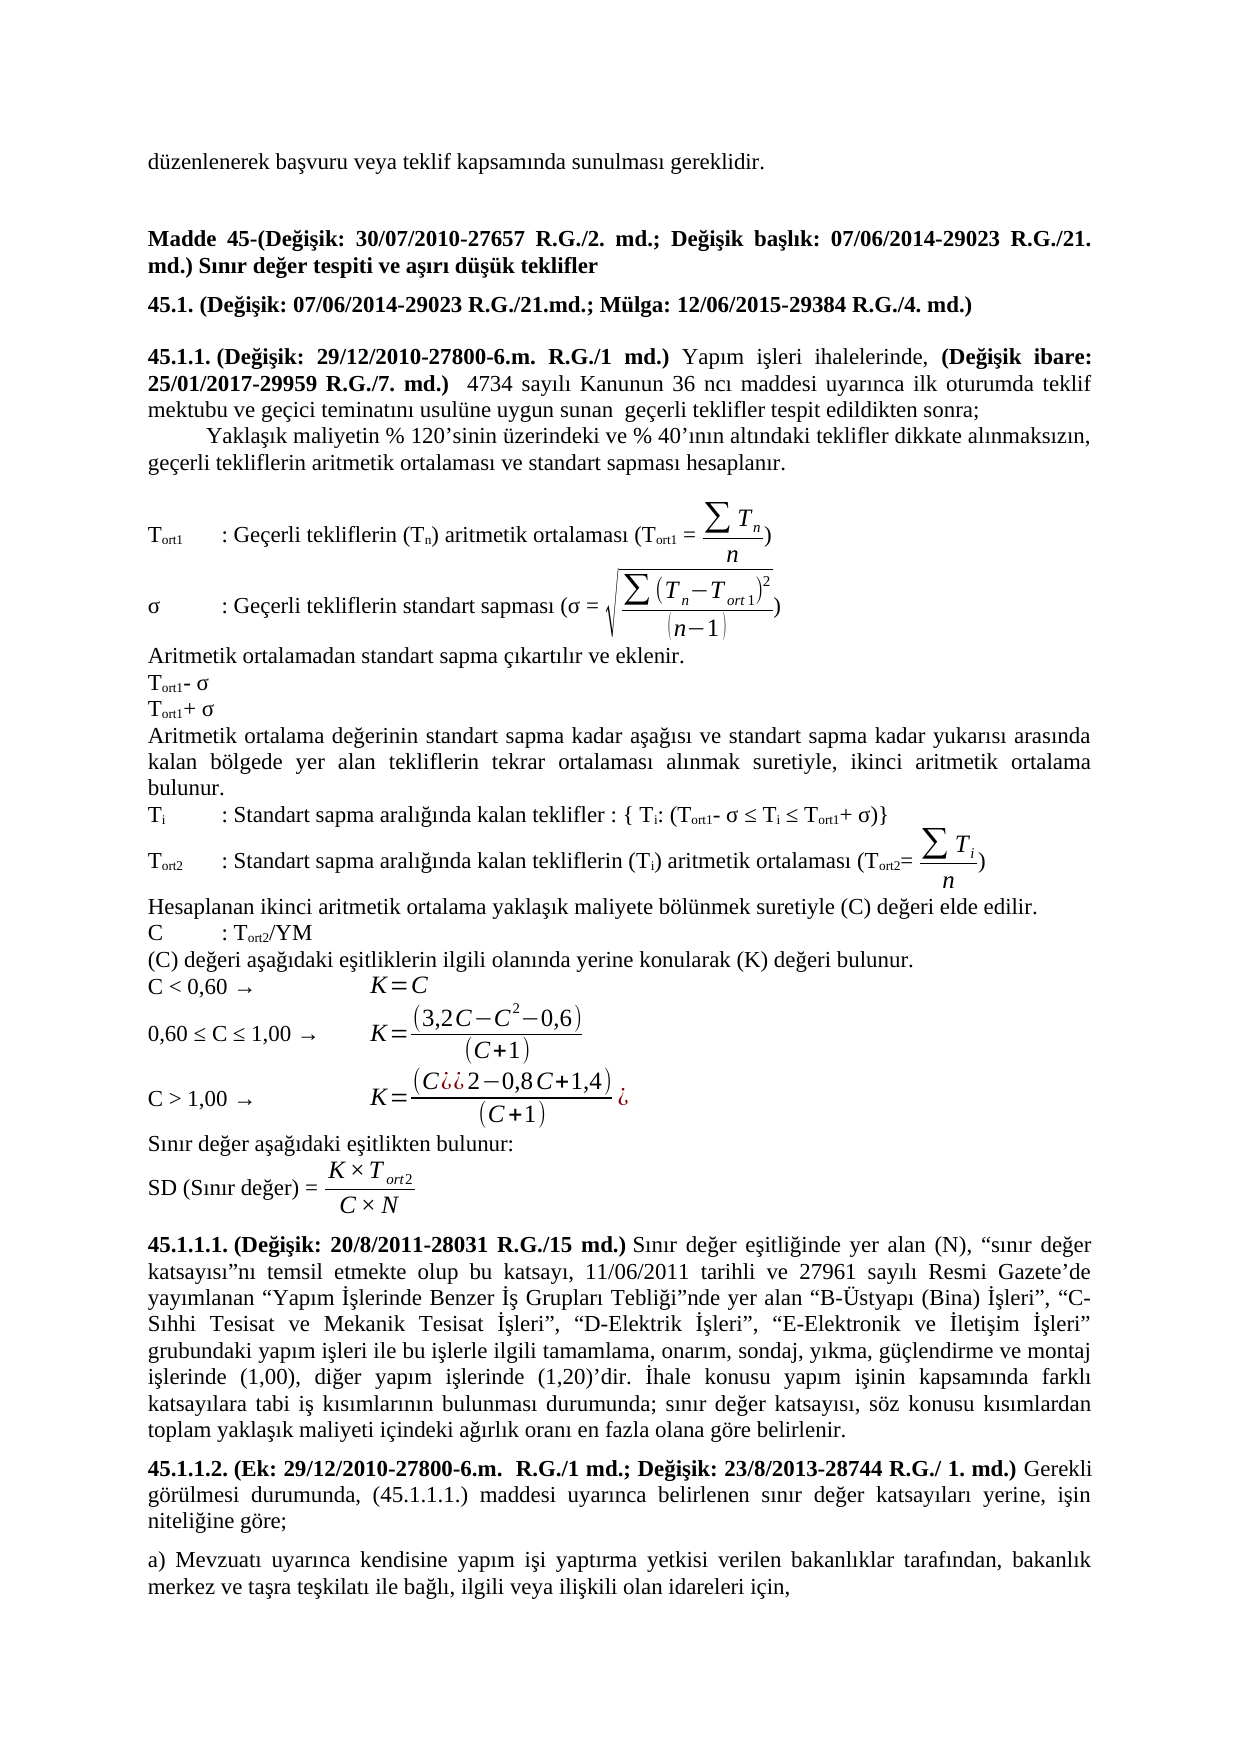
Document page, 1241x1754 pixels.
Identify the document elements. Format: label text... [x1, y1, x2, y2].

text Yaklaşık maliyetin % 120’sinin üzerindeki ve % 40’ının altındaki teklifler dikkate alınmaksızın, geçerli tekliflerin aritmetik ortalaması ve standart sapması hesaplanır. [148, 422, 1092, 475]
text Aritmetik ortalamadan standart sapma çıkartılır ve eklenir. [148, 643, 1092, 669]
text σ : Geçerli tekliflerin standart sapması (σ = ) [148, 567, 1092, 643]
text 45.1.1. (Değişik: 29/12/2010-27800-6.m. R.G./1 md.) Yapım işleri ihalelerinde, (Değişik ibare: 25/01/2017-29959 R.G./7. md.) 4734 sayılı Kanunun 36 ncı maddesi uyarınca ilk oturumda teklif mektubu ve geçici teminatını usulüne uygun sunan geçerli teklifler tespit edildikten sonra; [148, 343, 1092, 422]
text (C) değeri aşağıdaki eşitliklerin ilgili olanında yerine konularak (K) değeri bulunur. [148, 946, 1092, 972]
text a) Mevzuatı uyarınca kendisine yapım işi yaptırma yetkisi verilen bakanlıklar tarafından, bakanlık merkez ve taşra teşkilatı ile bağlı, ilgili veya ilişkili olan idareleri için, [148, 1546, 1092, 1599]
text Aritmetik ortalama değerinin standart sapma kadar aşağısı ve standart sapma kadar yukarısı arasında kalan bölgede yer alan tekliflerin tekrar ortalaması alınmak suretiyle, ikinci aritmetik ortalama bulunur. [148, 722, 1092, 801]
text Sınır değer aşağıdaki eşitlikten bulunur: [148, 1130, 1092, 1156]
text Tort2 : Standart sapma aralığında kalan tekliflerin (Ti) aritmetik ortalaması (Tort2= ) [148, 827, 1092, 893]
text 45.1.1.1. (Değişik: 20/8/2011-28031 R.G./15 md.) Sınır değer eşitliğinde yer alan (N), “sınır değer katsayısı”nı temsil etmekte olup bu katsayı, 11/06/2011 tarihli ve 27961 sayılı Resmi Gazete’de yayımlanan “Yapım İşlerinde Benzer İş Grupları Tebliği”nde yer alan “B-Üstyapı (Bina) İşleri”, “C-Sıhhi Tesisat ve Mekanik Tesisat İşleri”, “D-Elektrik İşleri”, “E-Elektronik ve İletişim İşleri” grubundaki yapım işleri ile bu işlerle ilgili tamamlama, onarım, sondaj, yıkma, güçlendirme ve montaj işlerinde (1,00), diğer yapım işlerinde (1,20)’dir. İhale konusu yapım işinin kapsamında farklı katsayılara tabi iş kısımlarının bulunması durumunda; sınır değer katsayısı, söz konusu kısımlardan toplam yaklaşık maliyeti içindeki ağırlık oranı en fazla olana göre belirlenir. [148, 1231, 1092, 1442]
text Ti : Standart sapma aralığında kalan teklifler : { Ti: (Tort1- σ ≤ Ti ≤ Tort1+ σ)} [148, 801, 1092, 827]
text Tort1- σ [148, 669, 1092, 695]
text C < 0,60 → [148, 972, 1092, 1000]
text 0,60 ≤ C ≤ 1,00 → [148, 1000, 1092, 1066]
text 45.1.1.2. (Ek: 29/12/2010-27800-6.m. R.G./1 md.; Değişik: 23/8/2013-28744 R.G./ 1. md.) Gerekli görülmesi durumunda, (45.1.1.1.) maddesi uyarınca belirlenen sınır değer katsayıları yerine, işin niteliğine göre; [148, 1455, 1092, 1534]
text C > 1,00 → [148, 1066, 1092, 1130]
text Tort1 : Geçerli tekliflerin (Tn) aritmetik ortalaması (Tort1 = ) [148, 501, 1092, 567]
text Tort1+ σ [148, 695, 1092, 722]
text C : Tort2/YM [148, 919, 1092, 946]
text düzenlenerek başvuru veya teklif kapsamında sunulması gereklidir. [148, 148, 1092, 174]
text Madde 45-(Değişik: 30/07/2010-27657 R.G./2. md.; Değişik başlık: 07/06/2014-29023 R.G./21. md.) Sınır değer tespiti ve aşırı düşük teklifler [148, 225, 1092, 278]
text Hesaplanan ikinci aritmetik ortalama yaklaşık maliyete bölünmek suretiyle (C) değeri elde edilir. [148, 893, 1092, 919]
text SD (Sınır değer) = [148, 1156, 1092, 1219]
text 45.1. (Değişik: 07/06/2014-29023 R.G./21.md.; Mülga: 12/06/2015-29384 R.G./4. md.) [148, 291, 1092, 317]
